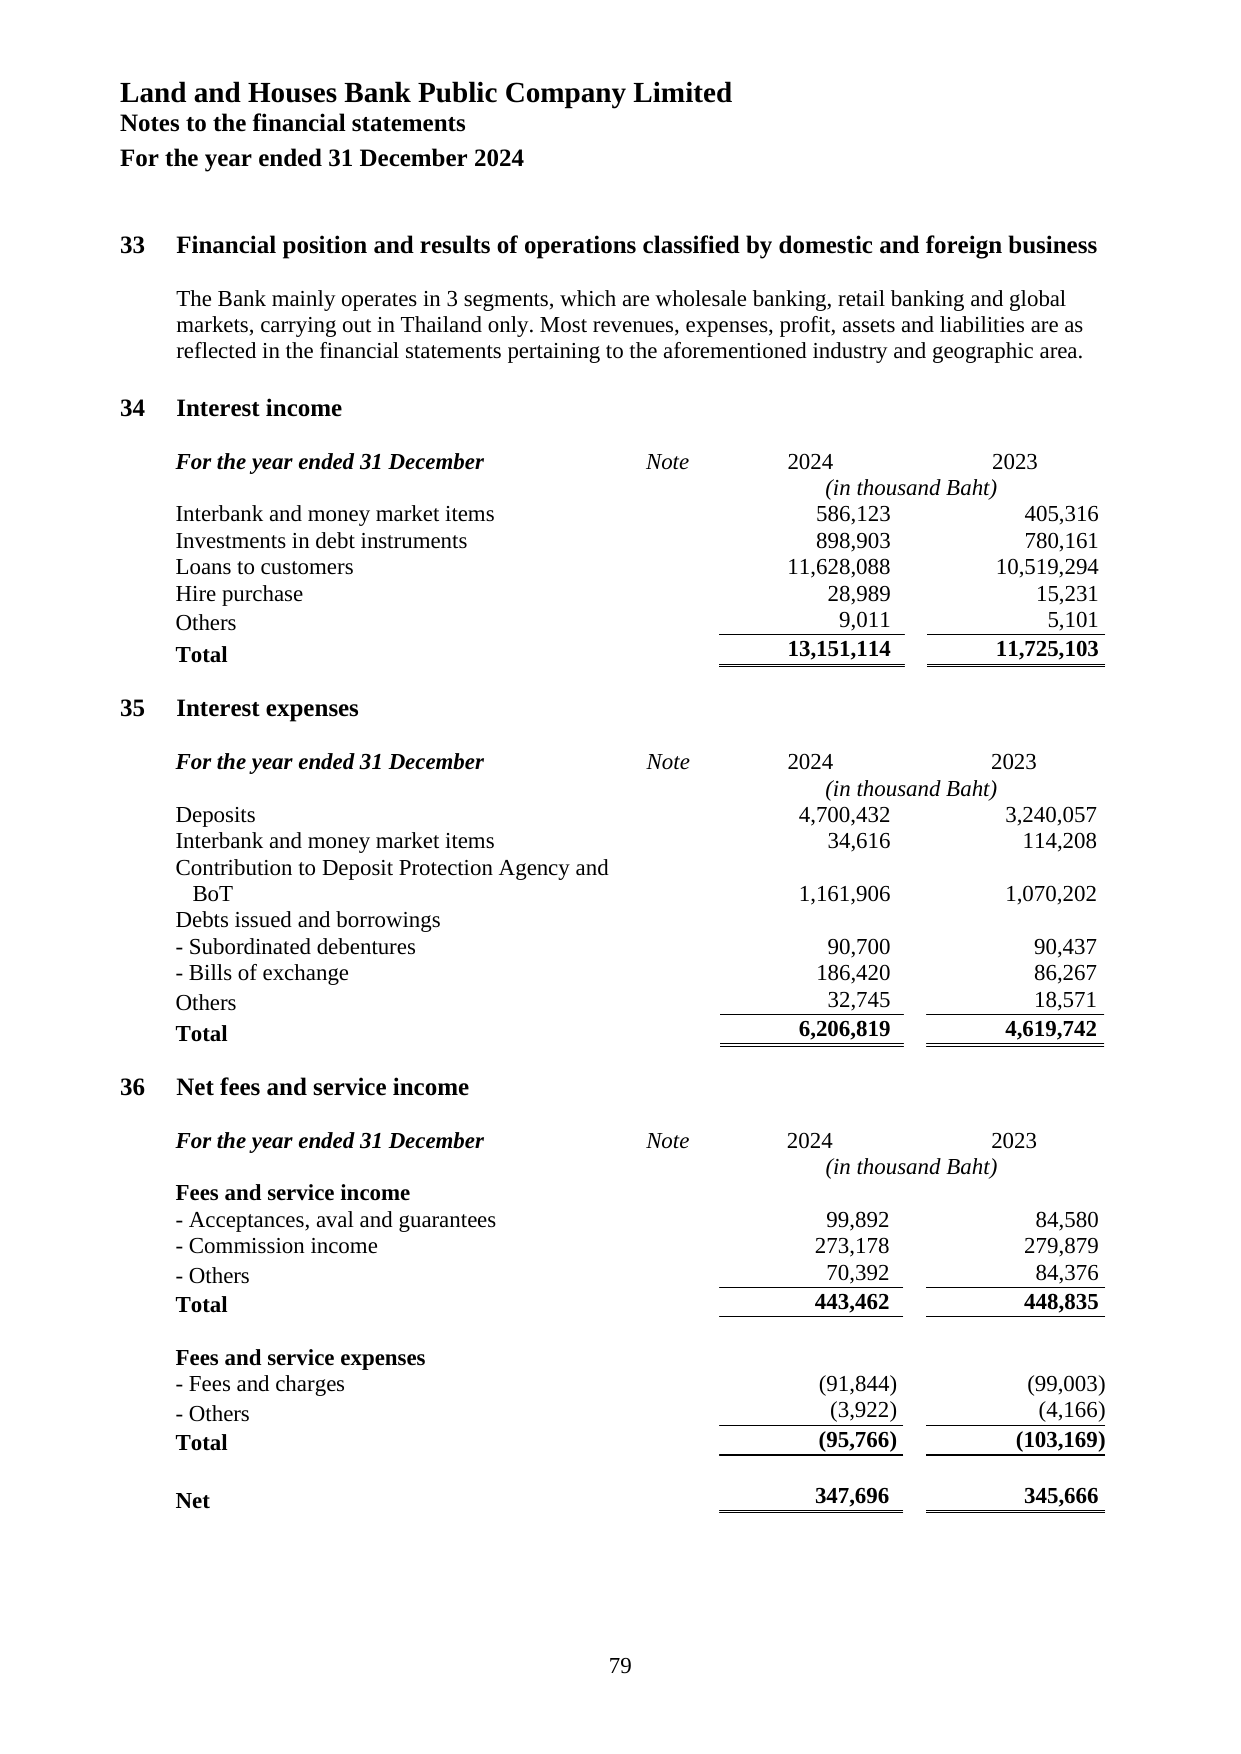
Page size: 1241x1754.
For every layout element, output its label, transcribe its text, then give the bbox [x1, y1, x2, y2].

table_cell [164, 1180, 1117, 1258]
subtitle Net fees and service income [120, 1072, 1120, 1100]
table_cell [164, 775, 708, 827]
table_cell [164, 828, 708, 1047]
text The Bank mainly operates in 3 segments, which are wholesale banking, retail banking and global markets, carrying out in Thailand only. Most revenues, expenses, profit, assets and liabilities are as reflected in the financial statements pertaining to the aforementioned industry and geographic area. [120, 285, 1120, 364]
subtitle Interest income [120, 393, 1120, 421]
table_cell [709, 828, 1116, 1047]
subtitle Interest expenses [120, 693, 1120, 722]
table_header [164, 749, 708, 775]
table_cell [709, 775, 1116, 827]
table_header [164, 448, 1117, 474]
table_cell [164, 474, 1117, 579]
subtitle Financial position and results of operations classified by domestic and foreign business [120, 230, 1120, 258]
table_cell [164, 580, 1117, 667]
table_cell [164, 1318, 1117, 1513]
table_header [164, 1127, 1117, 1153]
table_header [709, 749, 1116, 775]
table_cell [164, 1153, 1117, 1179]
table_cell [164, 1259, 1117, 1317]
